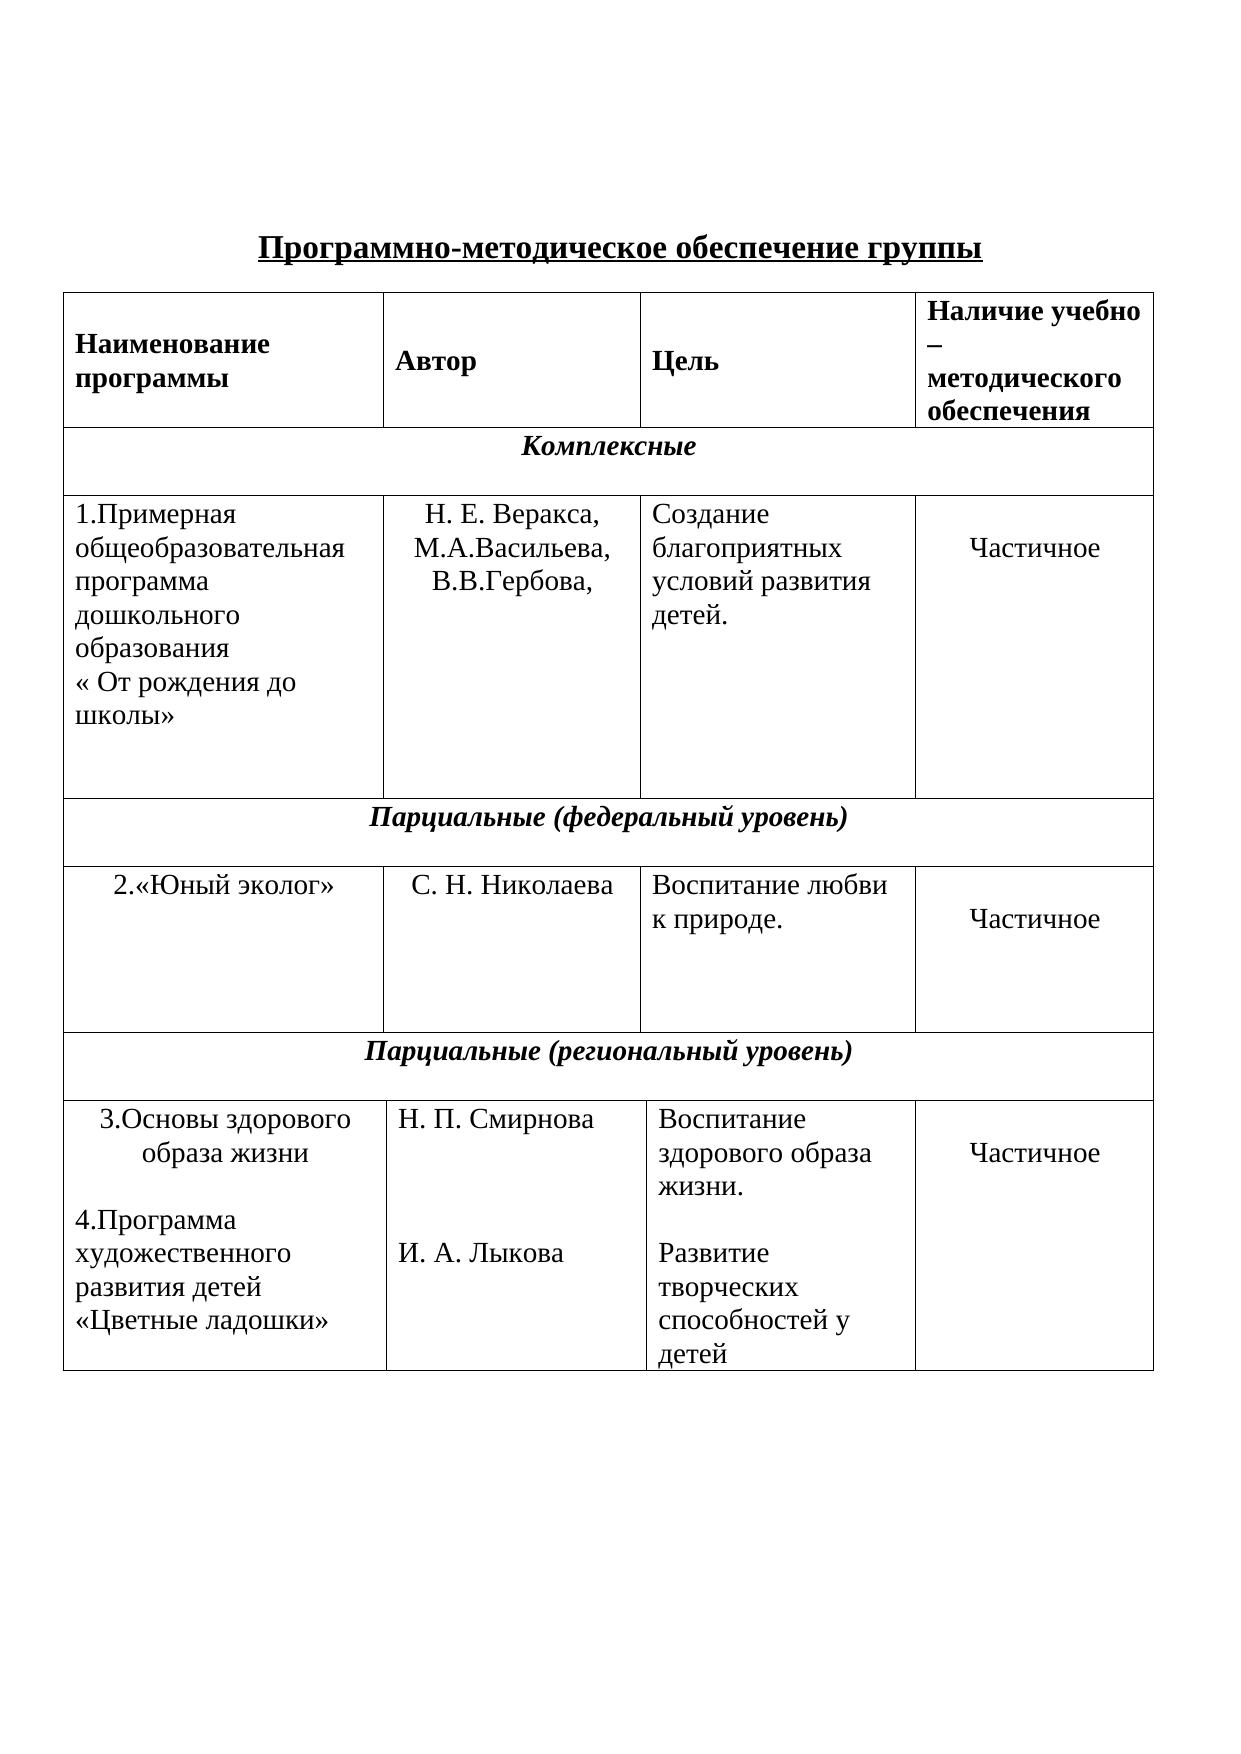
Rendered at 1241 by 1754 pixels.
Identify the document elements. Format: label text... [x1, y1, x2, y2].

table_cell 2.«Юный эколог» [64, 867, 383, 1032]
table_cell Н. П. Смирнова И. А. Лыкова [387, 1101, 646, 1369]
table_cell Парциальные (региональный уровень) [64, 1033, 1153, 1100]
table_cell Воспитание любви к природе. [641, 867, 915, 1032]
table_cell С. Н. Николаева [384, 867, 640, 1032]
table_cell Парциальные (федеральный уровень) [64, 799, 1153, 866]
table_header Наименование программы [64, 293, 383, 427]
table_cell Н. Е. Веракса, М.А.Васильева, В.В.Гербова, [384, 496, 640, 798]
table_header Наличие учебно – методического обеспечения [916, 293, 1153, 427]
table_cell Частичное [916, 867, 1153, 1032]
table_cell Создание благоприятных условий развития детей. [641, 496, 915, 798]
table_cell 3.Основы здорового образа жизни 4.Программа художественного развития детей «Цветные ладошки» [64, 1101, 386, 1369]
table_cell Частичное [916, 1101, 1153, 1369]
table_cell 1.Примерная общеобразовательная программа дошкольного образования « От рождения до школы» [64, 496, 383, 798]
table_header Цель [641, 293, 915, 427]
text Программно-методическое обеспечение группы [75, 227, 1165, 265]
table_cell Воспитание здорового образа жизни. Развитие творческих способностей у детей [647, 1101, 915, 1369]
table_header Автор [384, 293, 640, 427]
table_cell Частичное [916, 496, 1153, 798]
table_cell Комплексные [64, 428, 1153, 495]
